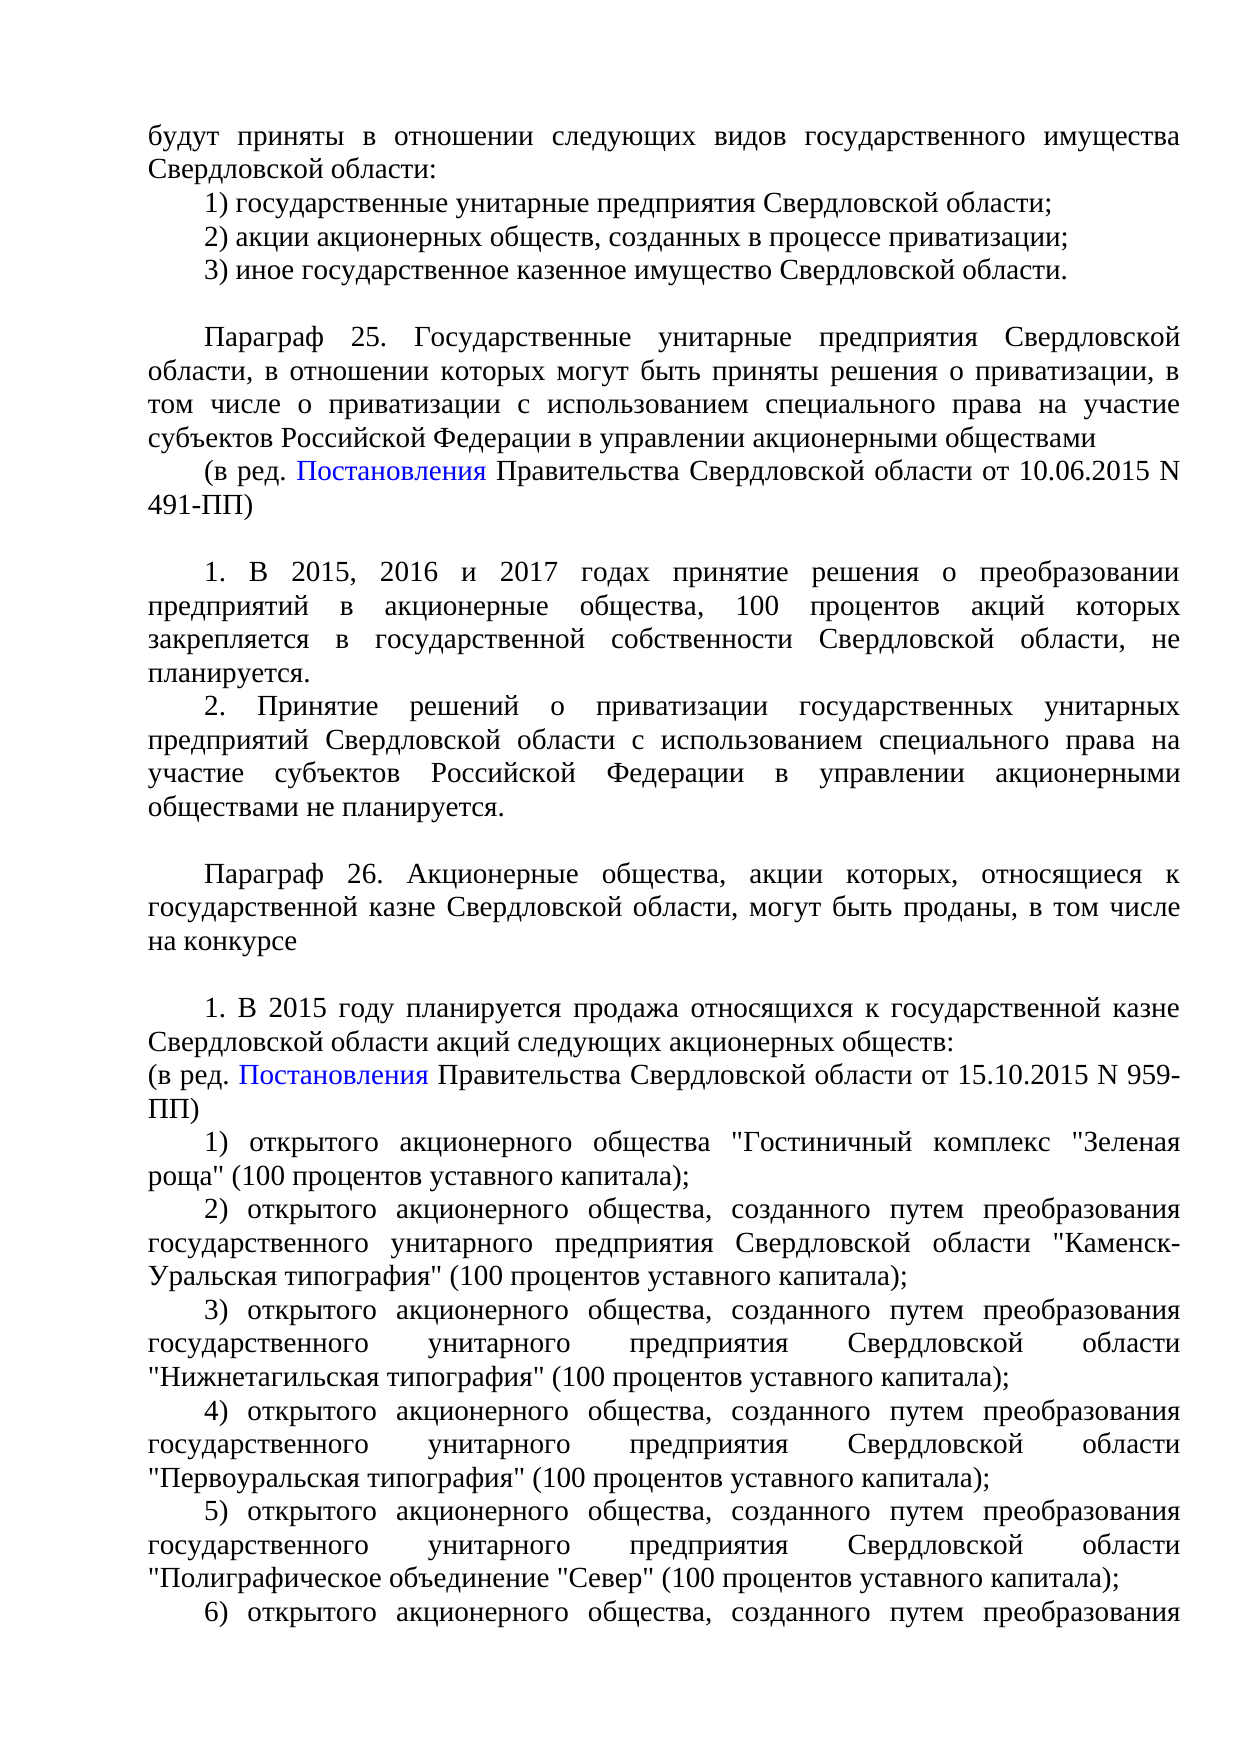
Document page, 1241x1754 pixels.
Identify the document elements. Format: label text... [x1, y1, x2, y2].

text (в ред. Постановления Правительства Свердловской области от 10.06.2015 N 491-ПП) [148, 453, 1181, 521]
text 2. Принятие решений о приватизации государственных унитарных предприятий Свердловской области с использованием специального права на участие субъектов Российской Федерации в управлении акционерными обществами не планируется. [148, 688, 1181, 822]
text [148, 1594, 1181, 1627]
text 3) открытого акционерного общества, созданного путем преобразования государственного унитарного предприятия Свердловской области "Нижнетагильская типография" (100 процентов уставного капитала); [148, 1292, 1181, 1393]
text 1) государственные унитарные предприятия Свердловской области; [148, 185, 1181, 219]
text Параграф 25. Государственные унитарные предприятия Свердловской области, в отношении которых могут быть приняты решения о приватизации, в том числе о приватизации с использованием специального права на участие субъектов Российской Федерации в управлении акционерными обществами [148, 319, 1181, 453]
text 1) открытого акционерного общества "Гостиничный комплекс "Зеленая роща" (100 процентов уставного капитала); [148, 1124, 1181, 1191]
text (в ред. Постановления Правительства Свердловской области от 15.10.2015 N 959-ПП) [148, 1057, 1181, 1124]
text 5) открытого акционерного общества, созданного путем преобразования государственного унитарного предприятия Свердловской области "Полиграфическое объединение "Север" (100 процентов уставного капитала); [148, 1493, 1181, 1594]
text 3) иное государственное казенное имущество Свердловской области. [148, 252, 1181, 286]
text 2) открытого акционерного общества, созданного путем преобразования государственного унитарного предприятия Свердловской области "Каменск-Уральская типография" (100 процентов уставного капитала); [148, 1191, 1181, 1292]
text Параграф 26. Акционерные общества, акции которых, относящиеся к государственной казне Свердловской области, могут быть проданы, в том числе на конкурсе [148, 856, 1181, 957]
text 2) акции акционерных обществ, созданных в процессе приватизации; [148, 219, 1181, 252]
text 1. В 2015, 2016 и 2017 годах принятие решения о преобразовании предприятий в акционерные общества, 100 процентов акций которых закрепляется в государственной собственности Свердловской области, не планируется. [148, 554, 1181, 688]
text 1. В 2015 году планируется продажа относящихся к государственной казне Свердловской области акций следующих акционерных обществ: [148, 990, 1181, 1057]
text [148, 118, 1181, 185]
text 4) открытого акционерного общества, созданного путем преобразования государственного унитарного предприятия Свердловской области "Первоуральская типография" (100 процентов уставного капитала); [148, 1393, 1181, 1493]
